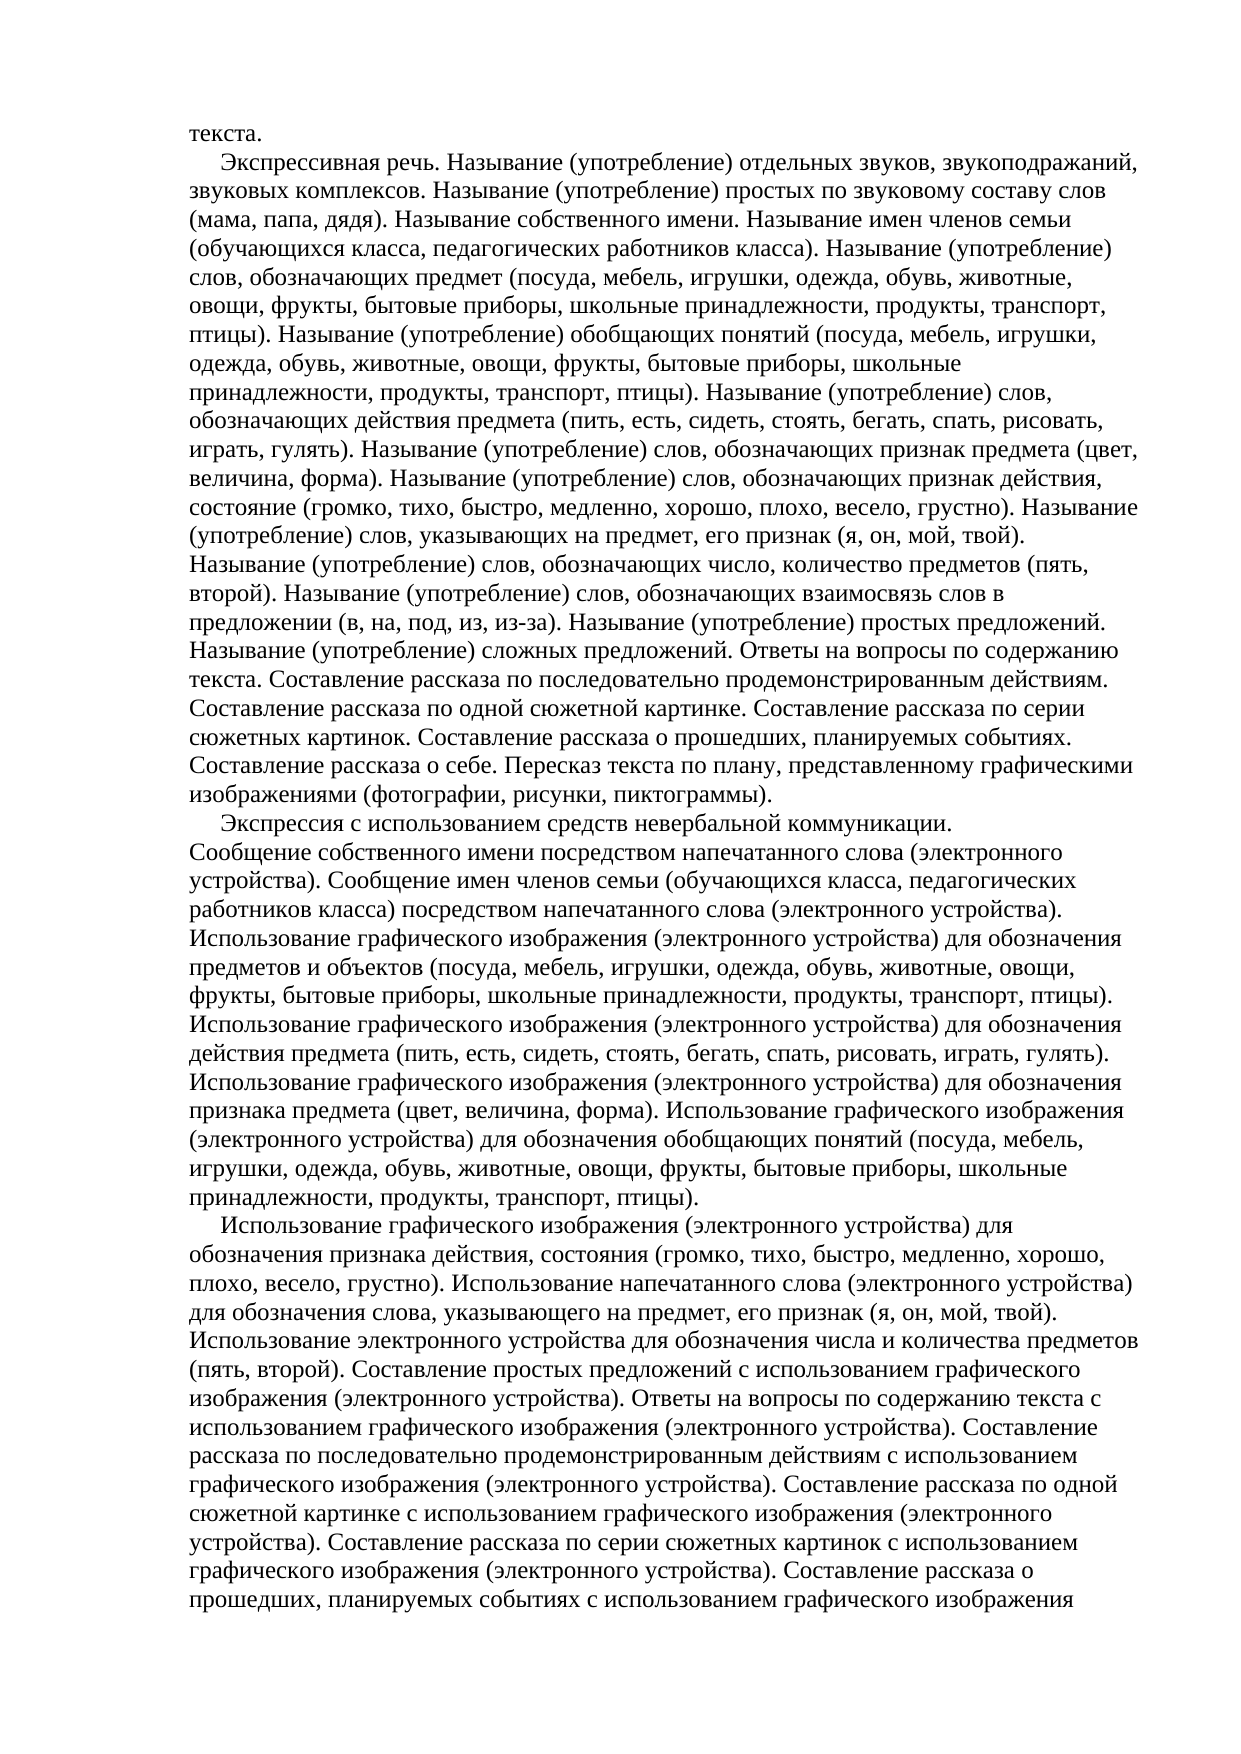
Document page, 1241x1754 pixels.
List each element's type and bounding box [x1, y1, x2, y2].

text [189, 118, 1140, 1613]
